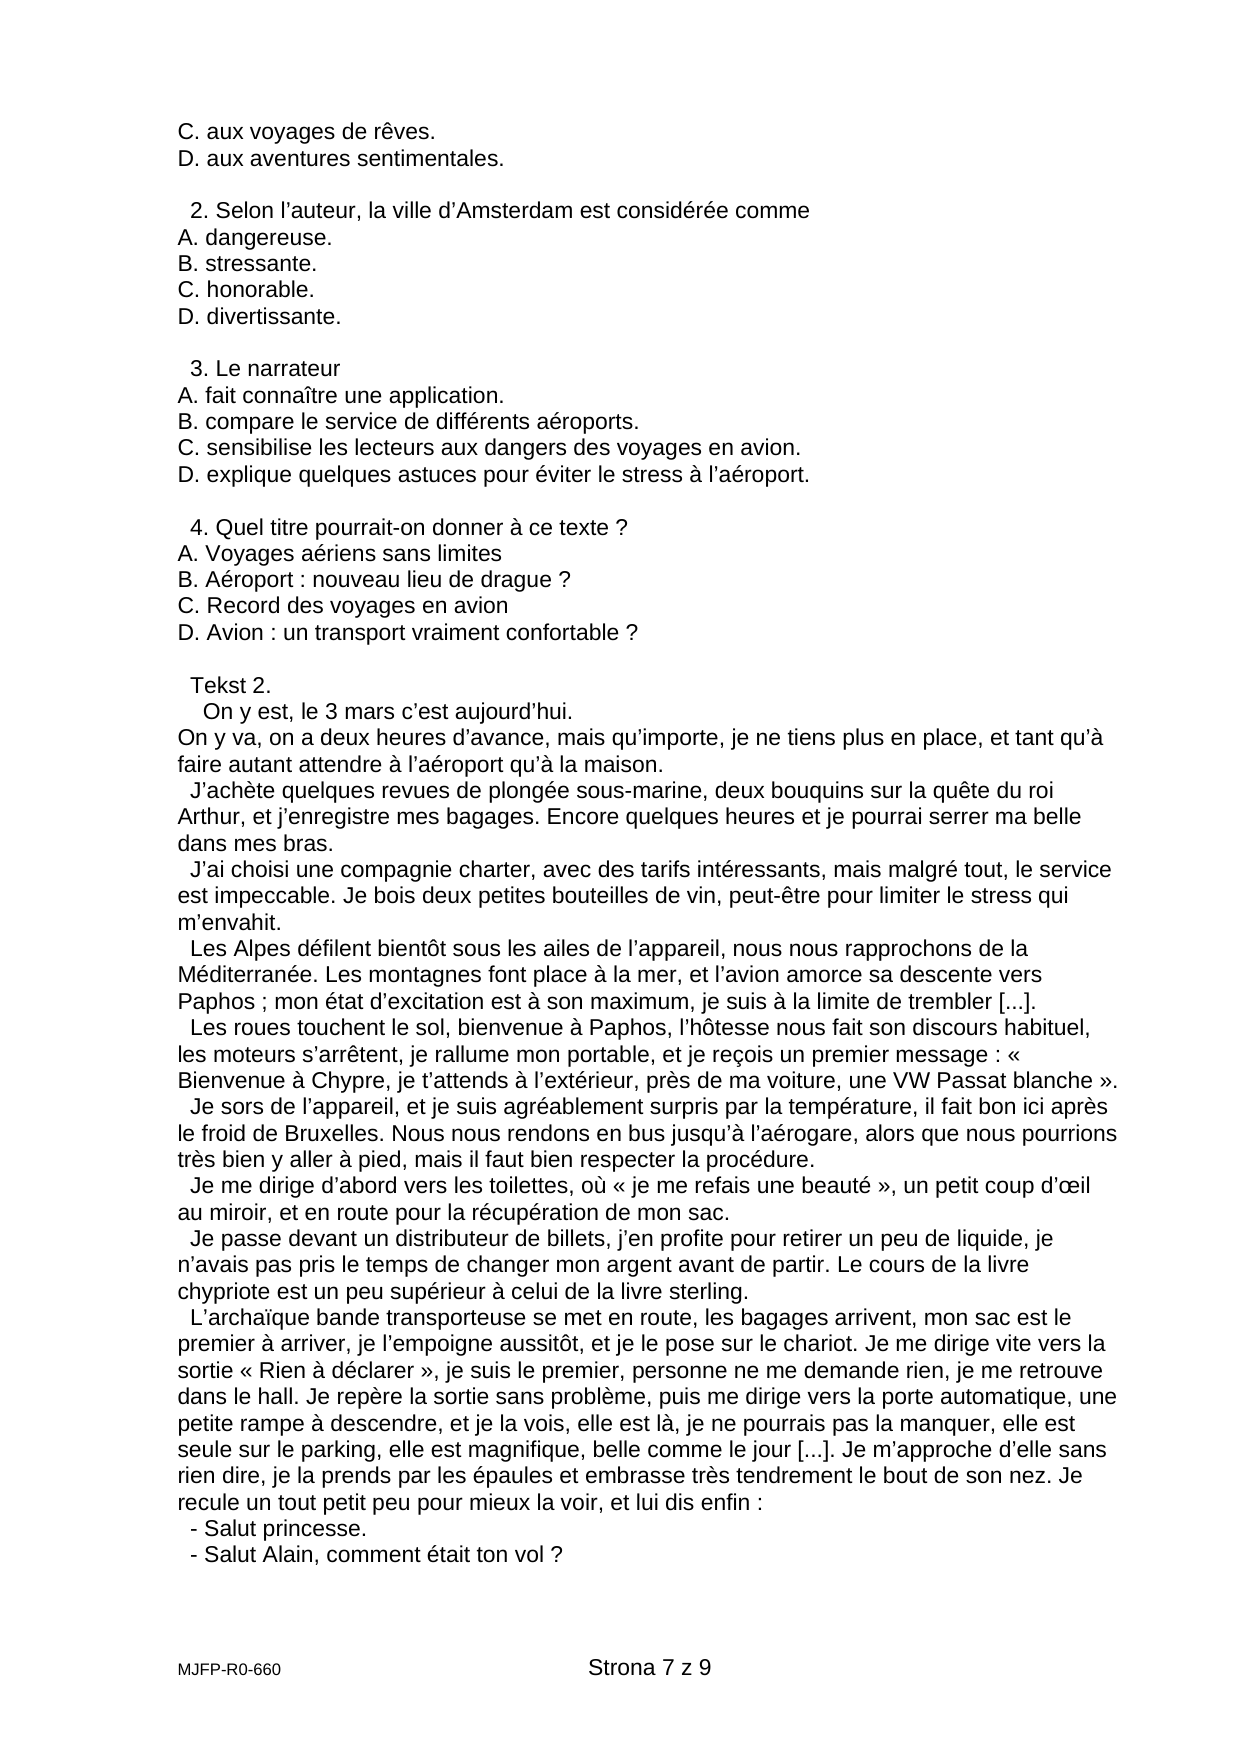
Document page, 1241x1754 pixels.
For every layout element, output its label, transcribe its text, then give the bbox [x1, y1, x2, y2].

text B. stressante. [177, 250, 1122, 276]
text On y est, le 3 mars c’est aujourd’hui. [177, 698, 1122, 724]
text B. Aéroport : nouveau lieu de drague ? [177, 566, 1122, 592]
text A. Voyages aériens sans limites [177, 540, 1122, 566]
text D. explique quelques astuces pour éviter le stress à l’aéroport. [177, 461, 1122, 487]
text A. fait connaître une application. [177, 382, 1122, 408]
text B. compare le service de différents aéroports. [177, 408, 1122, 434]
text Les Alpes défilent bientôt sous les ailes de l’appareil, nous nous rapprochons de la Méditerranée. Les montagnes font place à la mer, et l’avion amorce sa descente vers Paphos ; mon état d’excitation est à son maximum, je suis à la limite de trembler [...]. [177, 935, 1122, 1014]
text D. Avion : un transport vraiment confortable ? [177, 619, 1122, 645]
text D. aux aventures sentimentales. [177, 144, 1122, 171]
text On y va, on a deux heures d’avance, mais qu’importe, je ne tiens plus en place, et tant qu’à faire autant attendre à l’aéroport qu’à la maison. [177, 724, 1122, 777]
text C. honorable. [177, 276, 1122, 303]
text A. dangereuse. [177, 223, 1122, 250]
text C. sensibilise les lecteurs aux dangers des voyages en avion. [177, 434, 1122, 461]
text J’achète quelques revues de plongée sous-marine, deux bouquins sur la quête du roi Arthur, et j’enregistre mes bagages. Encore quelques heures et je pourrai serrer ma belle dans mes bras. [177, 777, 1122, 856]
text Les roues touchent le sol, bienvenue à Paphos, l’hôtesse nous fait son discours habituel, les moteurs s’arrêtent, je rallume mon portable, et je reçois un premier message : « Bienvenue à Chypre, je t’attends à l’extérieur, près de ma voiture, une VW Passat blanche ». [177, 1014, 1122, 1093]
text - Salut Alain, comment était ton vol ? [177, 1541, 1122, 1568]
text D. divertissante. [177, 303, 1122, 329]
text - Salut princesse. [177, 1515, 1122, 1541]
text C. aux voyages de rêves. [177, 118, 1122, 144]
text 2. Selon l’auteur, la ville d’Amsterdam est considérée comme [177, 197, 1122, 223]
text C. Record des voyages en avion [177, 592, 1122, 619]
text 3. Le narrateur [177, 355, 1122, 382]
text Je sors de l’appareil, et je suis agréablement surpris par la température, il fait bon ici après le froid de Bruxelles. Nous nous rendons en bus jusqu’à l’aérogare, alors que nous pourrions très bien y aller à pied, mais il faut bien respecter la procédure. [177, 1093, 1122, 1172]
text Je me dirige d’abord vers les toilettes, où « je me refais une beauté », un petit coup d’œil au miroir, et en route pour la récupération de mon sac. [177, 1172, 1122, 1225]
text L’archaïque bande transporteuse se met en route, les bagages arrivent, mon sac est le premier à arriver, je l’empoigne aussitôt, et je le pose sur le chariot. Je me dirige vite vers la sortie « Rien à déclarer », je suis le premier, personne ne me demande rien, je me retrouve dans le hall. Je repère la sortie sans problème, puis me dirige vers la porte automatique, une petite rampe à descendre, et je la vois, elle est là, je ne pourrais pas la manquer, elle est seule sur le parking, elle est magnifique, belle comme le jour [...]. Je m’approche d’elle sans rien dire, je la prends par les épaules et embrasse très tendrement le bout de son nez. Je recule un tout petit peu pour mieux la voir, et lui dis enfin : [177, 1304, 1122, 1515]
text 4. Quel titre pourrait-on donner à ce texte ? [177, 513, 1122, 540]
text Je passe devant un distributeur de billets, j’en profite pour retirer un peu de liquide, je n’avais pas pris le temps de changer mon argent avant de partir. Le cours de la livre chypriote est un peu supérieur à celui de la livre sterling. [177, 1225, 1122, 1304]
text Tekst 2. [177, 672, 1122, 698]
text J’ai choisi une compagnie charter, avec des tarifs intéressants, mais malgré tout, le service est impeccable. Je bois deux petites bouteilles de vin, peut-être pour limiter le stress qui m’envahit. [177, 856, 1122, 935]
